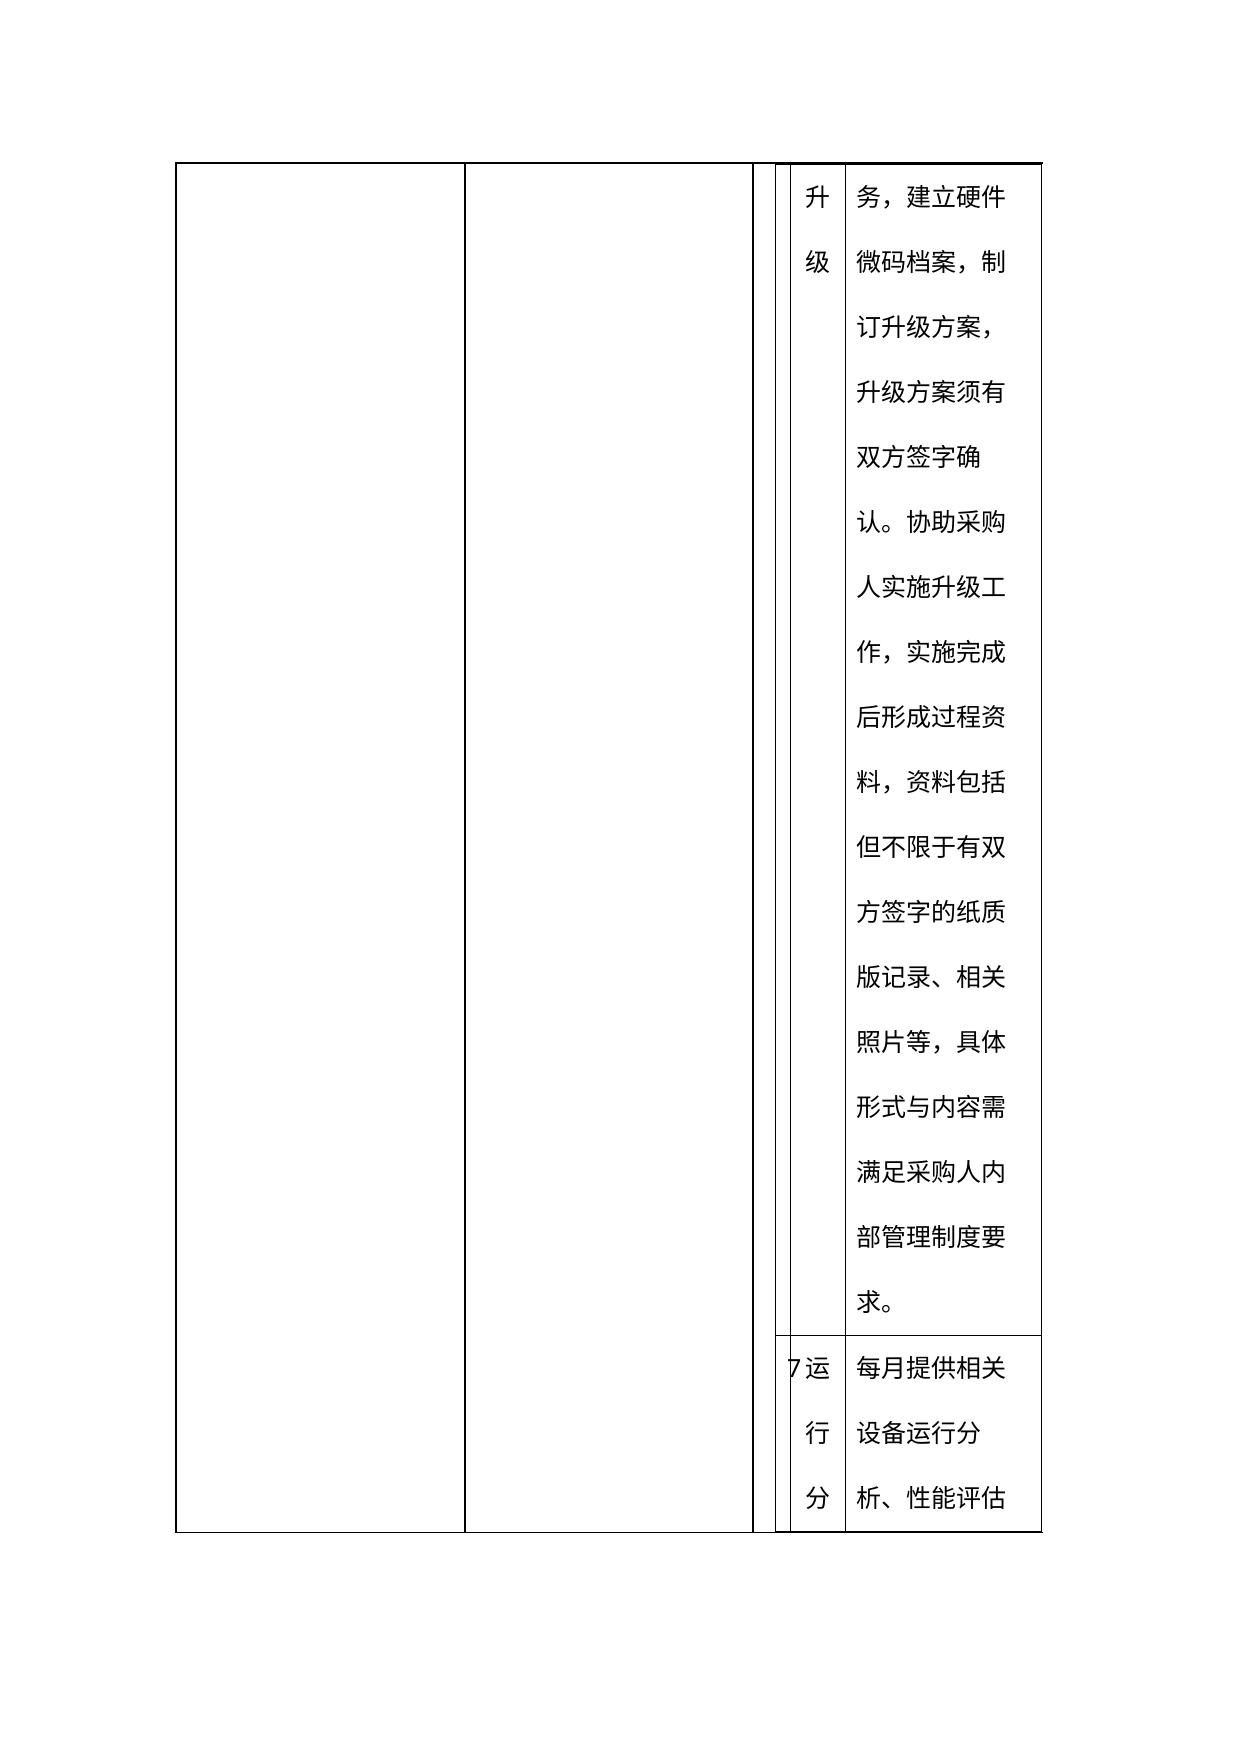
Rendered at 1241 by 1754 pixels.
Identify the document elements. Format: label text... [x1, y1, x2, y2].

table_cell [776, 1336, 790, 1531]
table_cell [466, 164, 752, 1532]
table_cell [776, 165, 790, 1335]
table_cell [791, 1336, 845, 1531]
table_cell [791, 165, 845, 1335]
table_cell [846, 1336, 1041, 1531]
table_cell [754, 164, 775, 1532]
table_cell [846, 165, 1041, 1335]
table_cell 1 [177, 164, 464, 1532]
